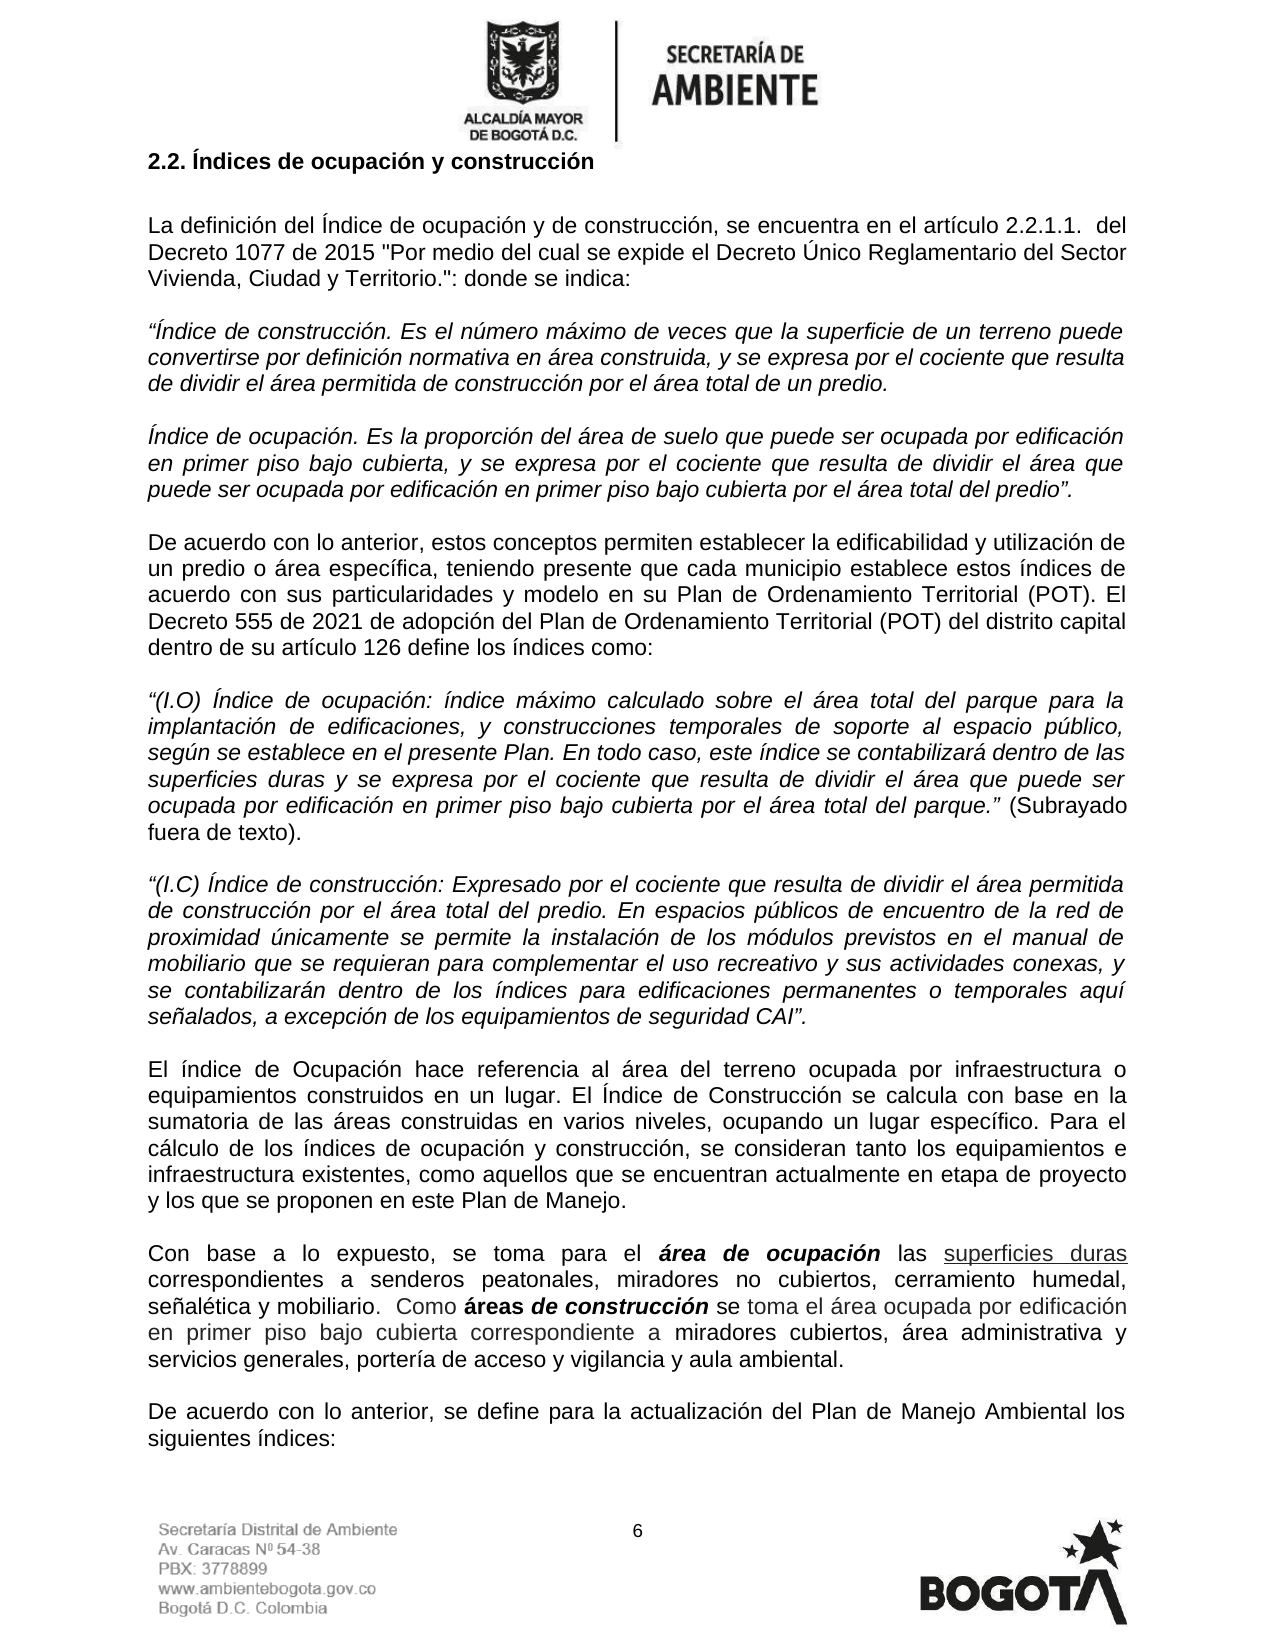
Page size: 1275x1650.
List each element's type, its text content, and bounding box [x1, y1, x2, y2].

text Con base a lo expuesto, se toma para el área de ocupación las superficies duras correspondientes a senderos peatonales, miradores no cubiertos, cerramiento humedal, señalética y mobiliario. Como áreas de construcción se toma el área ocupada por edificación en primer piso bajo cubierta correspondiente a miradores cubiertos, área administrativa y servicios generales, portería de acceso y vigilancia y aula ambiental. [148, 1240, 1127, 1372]
text El índice de Ocupación hace referencia al área del terreno ocupada por infraestructura o equipamientos construidos en un lugar. El Índice de Construcción se calcula con base en la sumatoria de las áreas construidas en varios niveles, ocupando un lugar específico. Para el cálculo de los índices de ocupación y construcción, se consideran tanto los equipamientos e infraestructura existentes, como aquellos que se encuentran actualmente en etapa de proyecto y los que se proponen en este Plan de Manejo. [148, 1056, 1127, 1214]
subtitle Índices de ocupación y construcción [148, 148, 1127, 174]
picture [424, 12, 856, 148]
picture [147, 1514, 418, 1627]
text La definición del Índice de ocupación y de construcción, se encuentra en el artículo 2.2.1.1. del Decreto 1077 de 2015 "Por medio del cual se expide el Decreto Único Reglamentario del Sector Vivienda, Ciudad y Territorio.": donde se indica: [148, 212, 1127, 291]
picture [910, 1510, 1128, 1633]
text De acuerdo con lo anterior, se define para la actualización del Plan de Manejo Ambiental los siguientes índices: [148, 1398, 1127, 1451]
text “(I.O) Índice de ocupación: índice máximo calculado sobre el área total del parque para la implantación de edificaciones, y construcciones temporales de soporte al espacio público, según se establece en el presente Plan. En todo caso, este índice se contabilizará dentro de las superficies duras y se expresa por el cociente que resulta de dividir el área que puede ser ocupada por edificación en primer piso bajo cubierta por el área total del parque.” (Subrayado fuera de texto). [148, 687, 1127, 845]
text De acuerdo con lo anterior, estos conceptos permiten establecer la edificabilidad y utilización de un predio o área específica, teniendo presente que cada municipio establece estos índices de acuerdo con sus particularidades y modelo en su Plan de Ordenamiento Territorial (POT). El Decreto 555 de 2021 de adopción del Plan de Ordenamiento Territorial (POT) del distrito capital dentro de su artículo 126 define los índices como: [148, 528, 1127, 660]
text Índice de ocupación. Es la proporción del área de suelo que puede ser ocupada por edificación en primer piso bajo cubierta, y se expresa por el cociente que resulta de dividir el área que puede ser ocupada por edificación en primer piso bajo cubierta por el área total del predio”. [148, 423, 1127, 502]
text “Índice de construcción. Es el número máximo de veces que la superficie de un terreno puede convertirse por definición normativa en área construida, y se expresa por el cociente que resulta de dividir el área permitida de construcción por el área total de un predio. [148, 318, 1127, 397]
text “(I.C) Índice de construcción: Expresado por el cociente que resulta de dividir el área permitida de construcción por el área total del predio. En espacios públicos de encuentro de la red de proximidad únicamente se permite la instalación de los módulos previstos en el manual de mobiliario que se requieran para complementar el uso recreativo y sus actividades conexas, y se contabilizarán dentro de los índices para edificaciones permanentes o temporales aquí señalados, a excepción de los equipamientos de seguridad CAI”. [148, 871, 1127, 1029]
